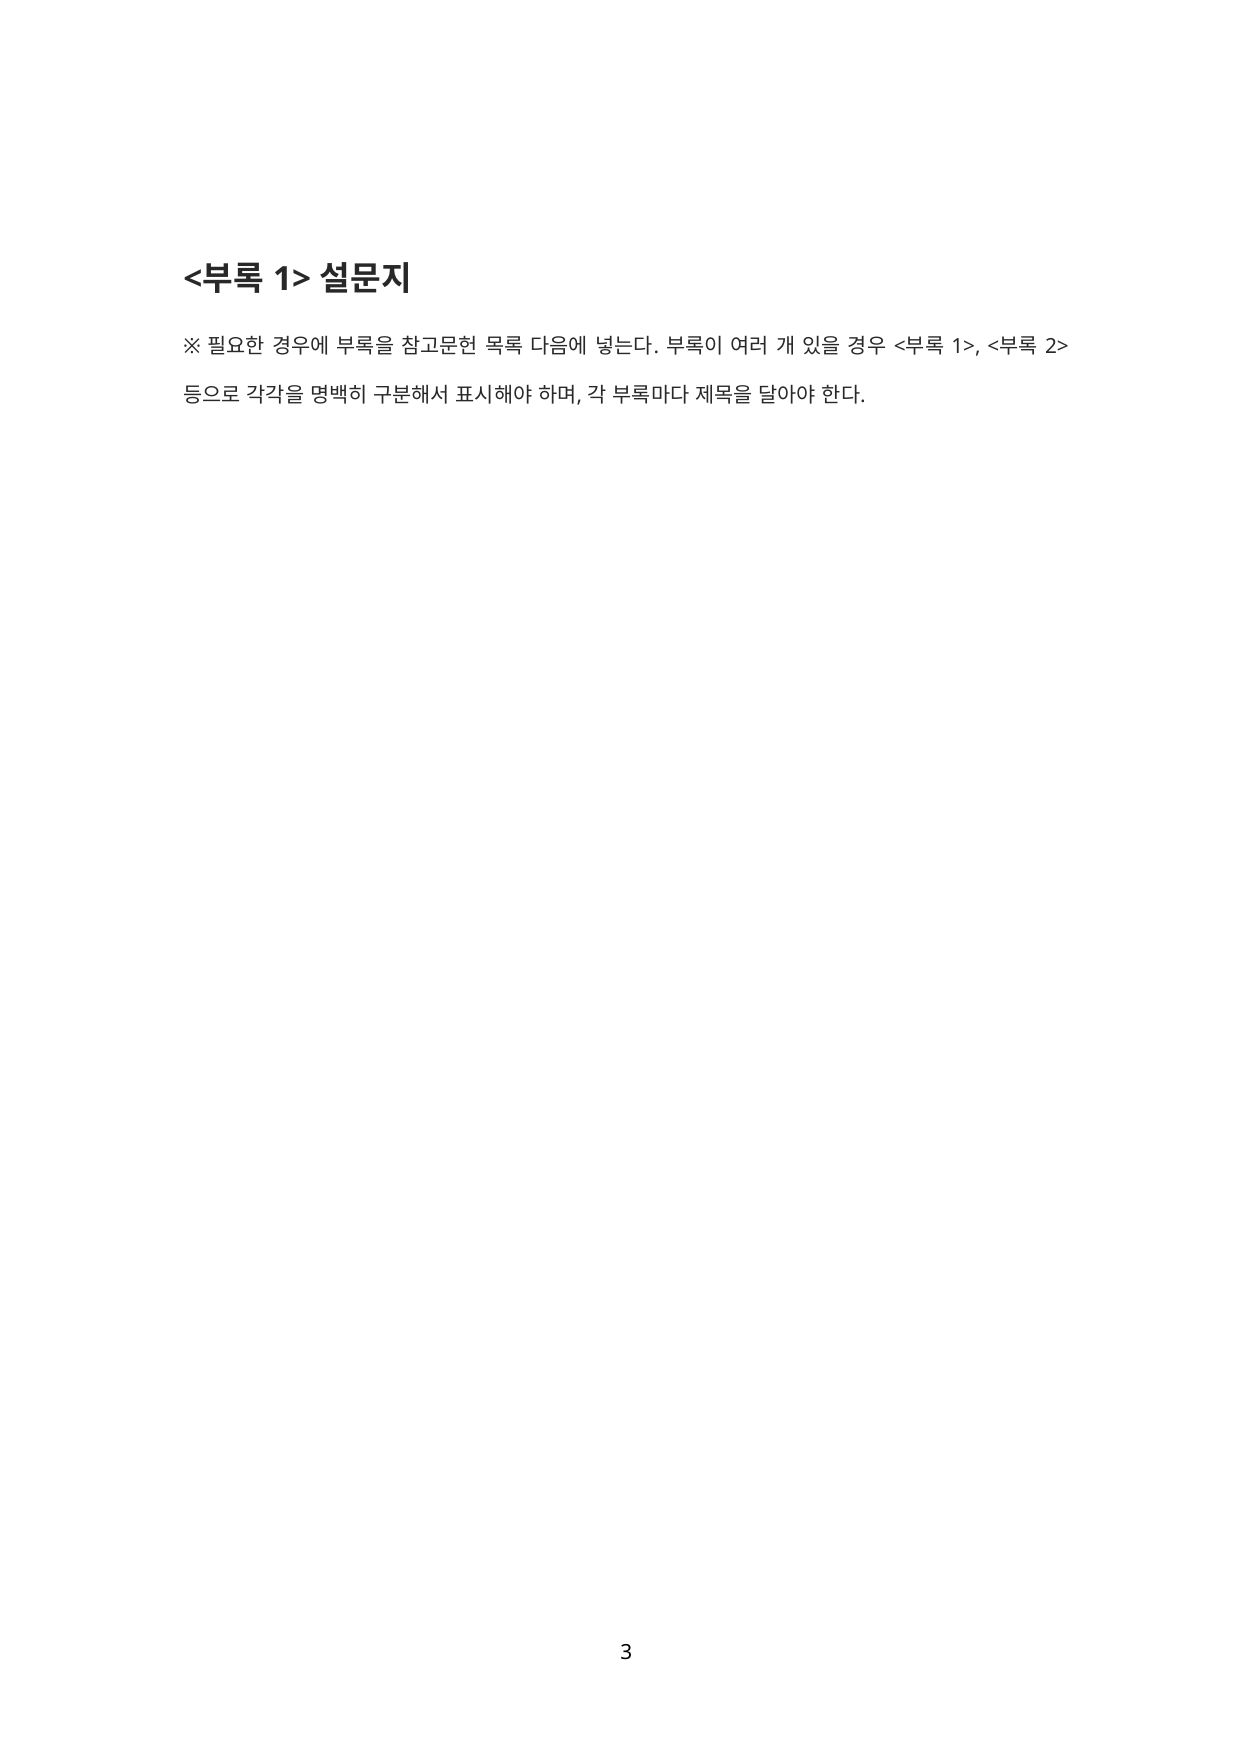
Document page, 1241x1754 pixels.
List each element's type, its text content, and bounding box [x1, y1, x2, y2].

text <부록 1> 설문지 [183, 252, 1069, 300]
text ※ 필요한 경우에 부록을 참고문헌 목록 다음에 넣는다. 부록이 여러 개 있을 경우 <부록 1>, <부록 2> 등으로 각각을 명백히 구분해서 표시해야 하며, 각 부록마다 제목을 달아야 한다. [183, 329, 1069, 408]
